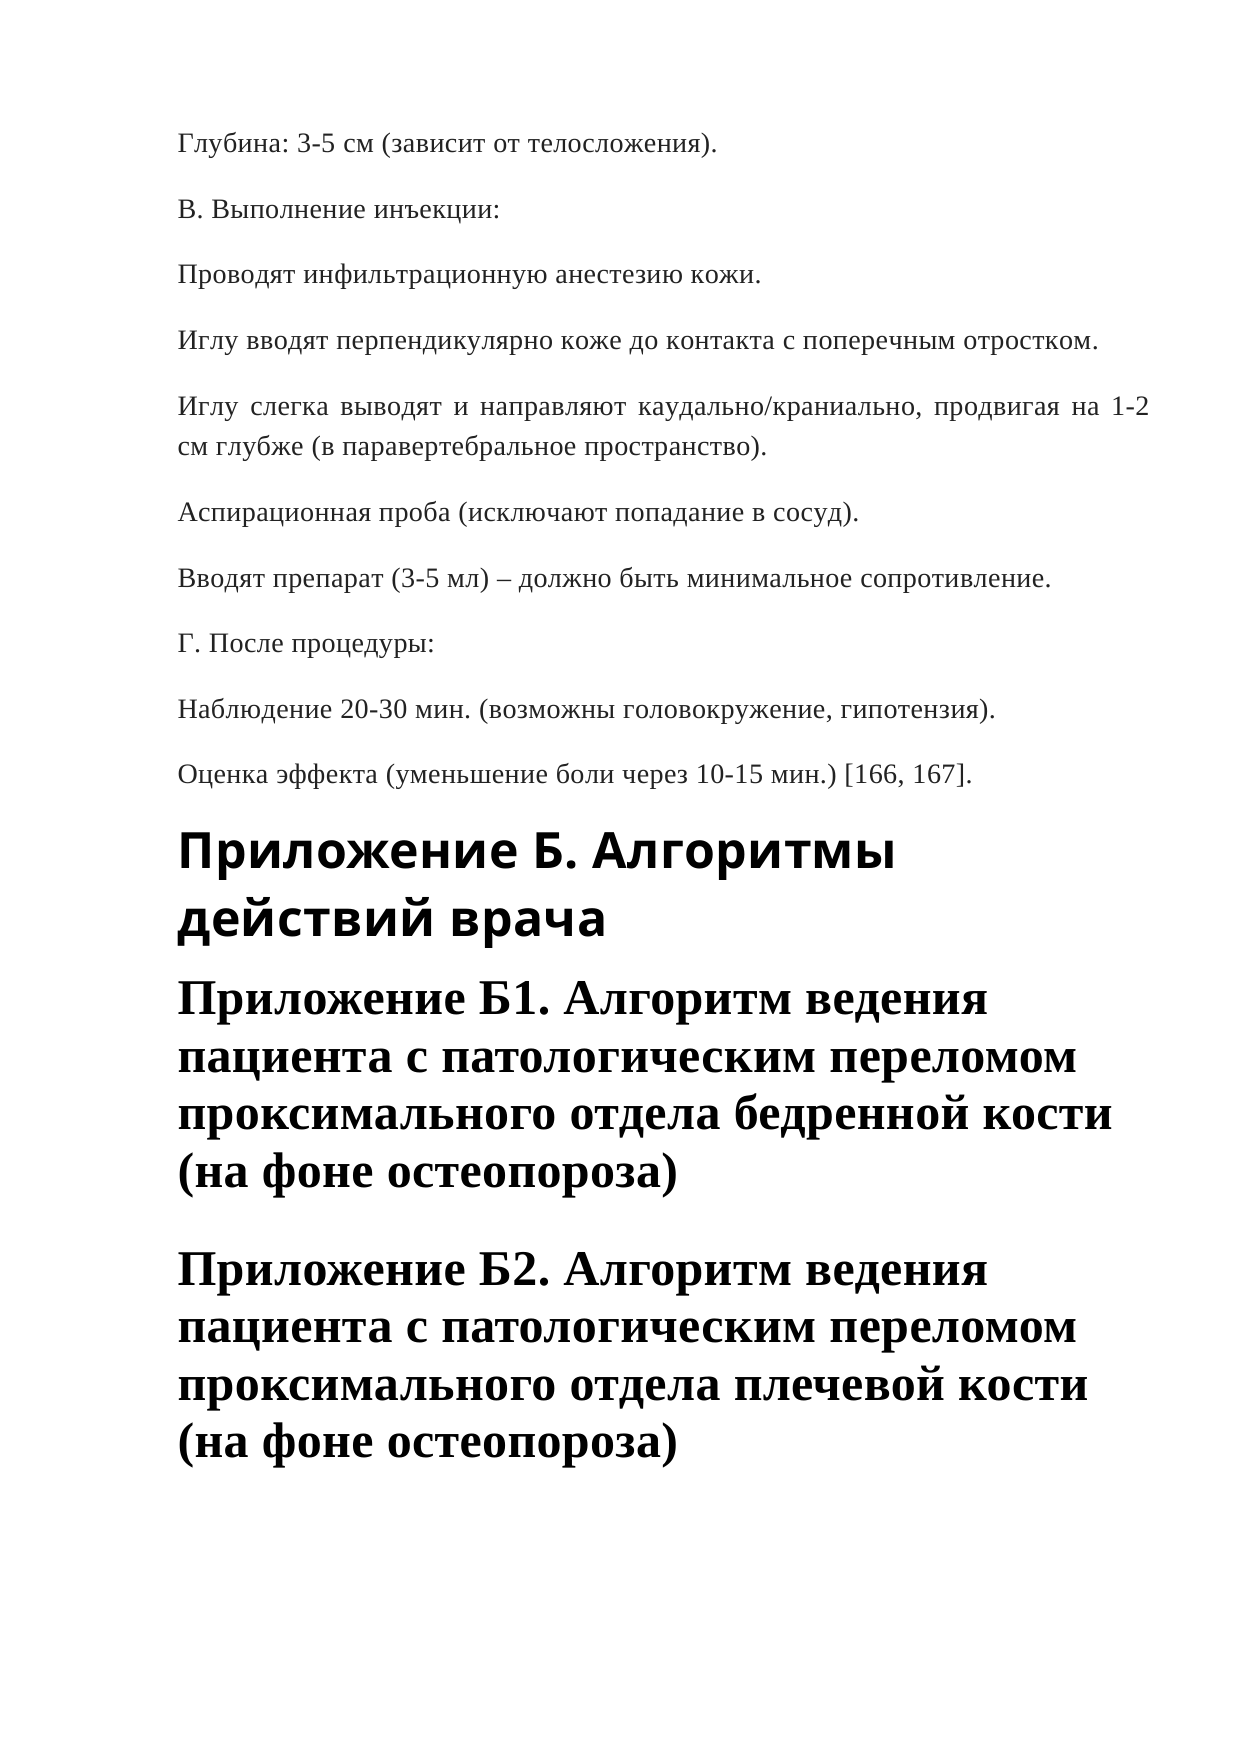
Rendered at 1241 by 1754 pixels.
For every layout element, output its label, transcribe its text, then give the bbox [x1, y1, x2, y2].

text Приложение Б1. Алгоритм ведения пациента с патологическим переломом проксимального отдела бедренной кости (на фоне остеопороза) [177, 968, 1152, 1198]
text Иглу вводят перпендикулярно коже до контакта с поперечным отростком. [177, 315, 1152, 356]
text Вводят препарат (3-5 мл) – должно быть минимальное сопротивление. [177, 552, 1152, 593]
text Наблюдение 20-30 мин. (возможны головокружение, гипотензия). [177, 684, 1152, 724]
text Приложение Б. Алгоритмы действий врача [177, 815, 1152, 951]
text Глубина: 3-5 см (зависит от телосложения). [177, 118, 1152, 159]
text В. Выполнение инъекции: [177, 184, 1152, 224]
text Иглу слегка выводят и направляют каудально/краниально, продвигая на 1-2 см глубже (в паравертебральное пространство). [177, 381, 1152, 462]
text Аспирационная проба (исключают попадание в сосуд). [177, 487, 1152, 527]
text Оценка эффекта (уменьшение боли через 10-15 мин.) [166, 167]. [177, 749, 1152, 790]
text Приложение Б2. Алгоритм ведения пациента с патологическим переломом проксимального отдела плечевой кости (на фоне остеопороза) [177, 1238, 1152, 1468]
text Г. После процедуры: [177, 618, 1152, 659]
text Проводят инфильтрационную анестезию кожи. [177, 249, 1152, 290]
